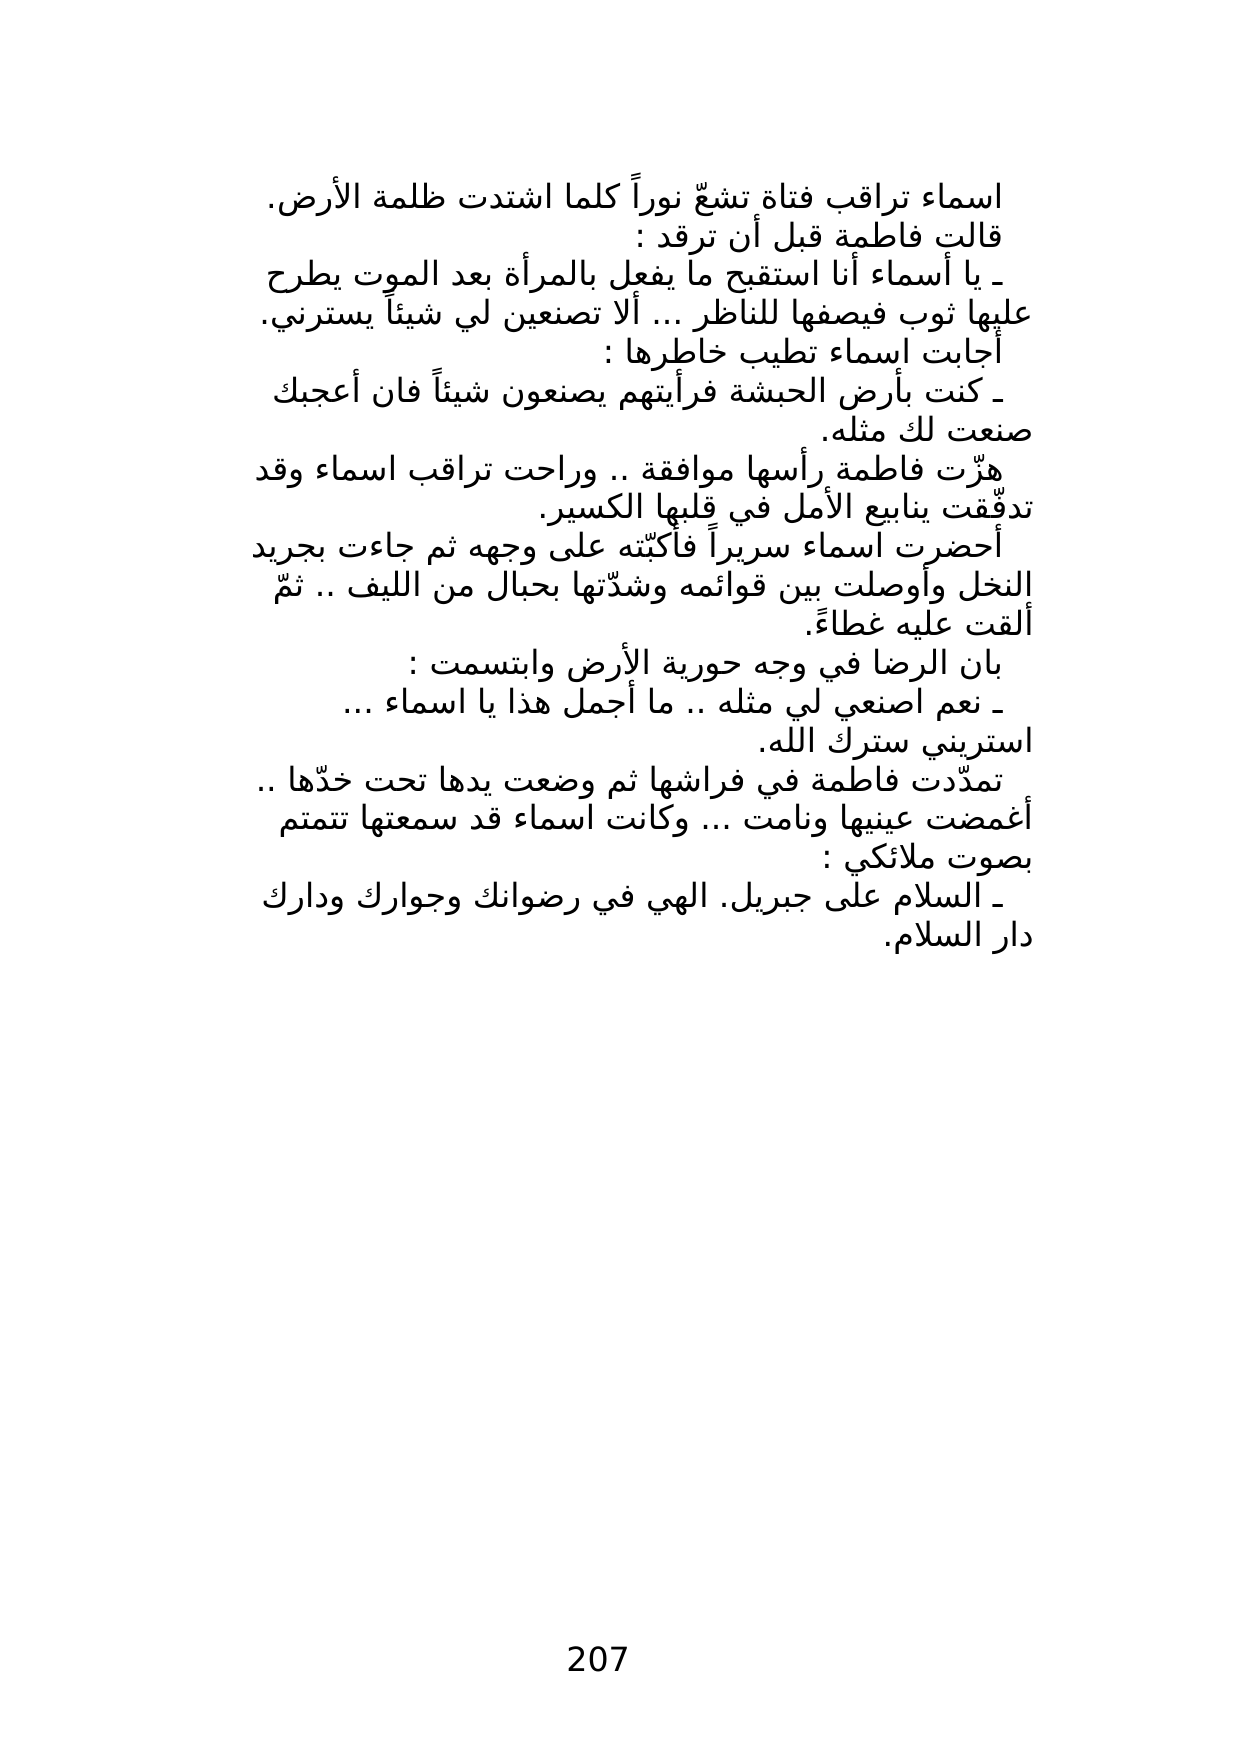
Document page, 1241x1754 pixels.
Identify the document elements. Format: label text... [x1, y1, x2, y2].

text ـ نعم اصنعي لي مثله .. ما أجمل هذا يا اسماء ... استريني سترك الله. [222, 682, 1033, 760]
text تمدّدت فاطمة في فراشها ثم وضعت يدها تحت خدّها .. أغمضت عينيها ونامت ... وكانت اسماء قد سمعتها تتمتم بصوت ملائكي : [222, 760, 1033, 877]
text ـ يا أسماء أنا استقبح ما يفعل بالمرأة بعد الموت يطرح عليها ثوب فيصفها للناظر ... ألا تصنعين لي شيئاً يسترني. [222, 255, 1033, 333]
text بان الرضا في وجه حورية الأرض وابتسمت : [222, 643, 1033, 682]
text أجابت اسماء تطيب خاطرها : [222, 333, 1033, 371]
text هزّت فاطمة رأسها موافقة .. وراحت تراقب اسماء وقد تدفّقت ينابيع الأمل في قلبها الكسير. [222, 449, 1033, 527]
text ـ كنت بأرض الحبشة فرأيتهم يصنعون شيئاً فان أعجبك صنعت لك مثله. [222, 371, 1033, 449]
text قالت فاطمة قبل أن ترقد : [222, 216, 1033, 255]
text ـ السلام على جبريل. الهي في رضوانك وجوارك ودارك دار السلام. [222, 877, 1033, 954]
text أحضرت اسماء سريراً فأكبّته على وجهه ثم جاءت بجريد النخل وأوصلت بين قوائمه وشدّتها بحبال من الليف .. ثمّ ألقت عليه غطاءً. [222, 527, 1033, 643]
text اسماء تراقب فتاة تشعّ نوراً كلما اشتدت ظلمة الأرض. [222, 177, 1033, 216]
